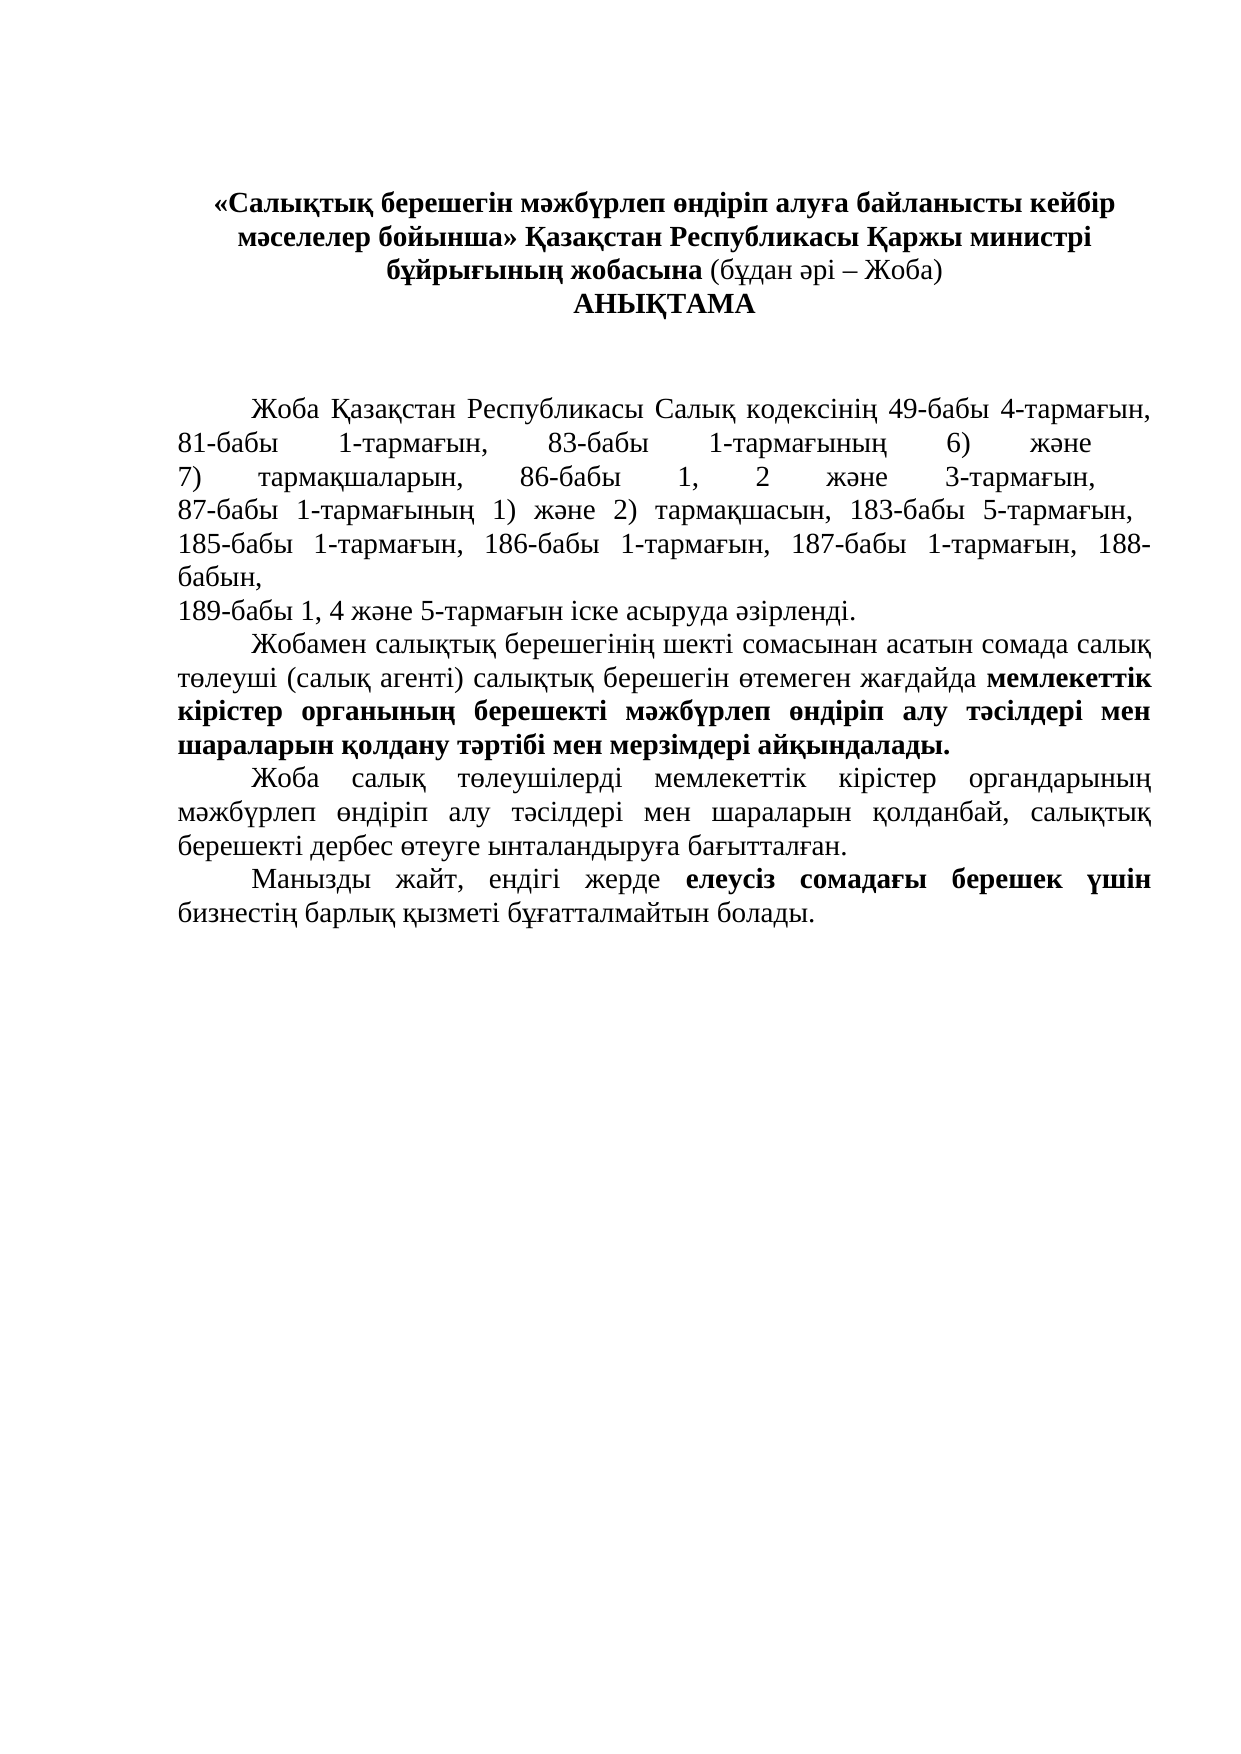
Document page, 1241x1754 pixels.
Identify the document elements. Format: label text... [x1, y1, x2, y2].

text АНЫҚТАМА [177, 286, 1152, 319]
text Жоба Қазақстан Республикасы Салық кодексінің 49-бабы 4-тармағын, 81-бабы 1-тармағын, 83-бабы 1-тармағының 6) және 7) тармақшаларын, 86-бабы 1, 2 және 3-тармағын, 87-бабы 1-тармағының 1) және 2) тармақшасын, 183-бабы 5-тармағын, 185-бабы 1-тармағын, 186-бабы 1-тармағын, 187-бабы 1-тармағын, 188-бабын, 189-бабы 1, 4 және 5-тармағын іске асыруда әзірленді. [177, 392, 1152, 626]
text Жоба салық төлеушілерді мемлекеттік кірістер органдарының мәжбүрлеп өндіріп алу тәсілдері мен шараларын қолданбай, салықтық берешекті дербес өтеуге ынталандыруға бағытталған. [177, 761, 1152, 861]
text «Салықтық берешегін мәжбүрлеп өндіріп алуға байланысты кейбір мәселелер бойынша» Қазақстан Республикасы Қаржы министрі бұйрығының жобасына (бұдан әрі – Жоба) [177, 185, 1152, 286]
text Жобамен салықтық берешегінің шекті сомасынан асатын сомада салық төлеуші ​​(салық агенті) салықтық берешегін өтемеген жағдайда мемлекеттік кірістер органының берешекті мәжбүрлеп өндіріп алу тәсілдері мен шараларын қолдану тәртібі мен мерзімдері айқындалады. [177, 626, 1152, 761]
text Манызды жайт, ендігі жерде елеусіз сомадағы берешек үшін бизнестің барлық қызметі бұғатталмайтын болады. [177, 861, 1152, 928]
